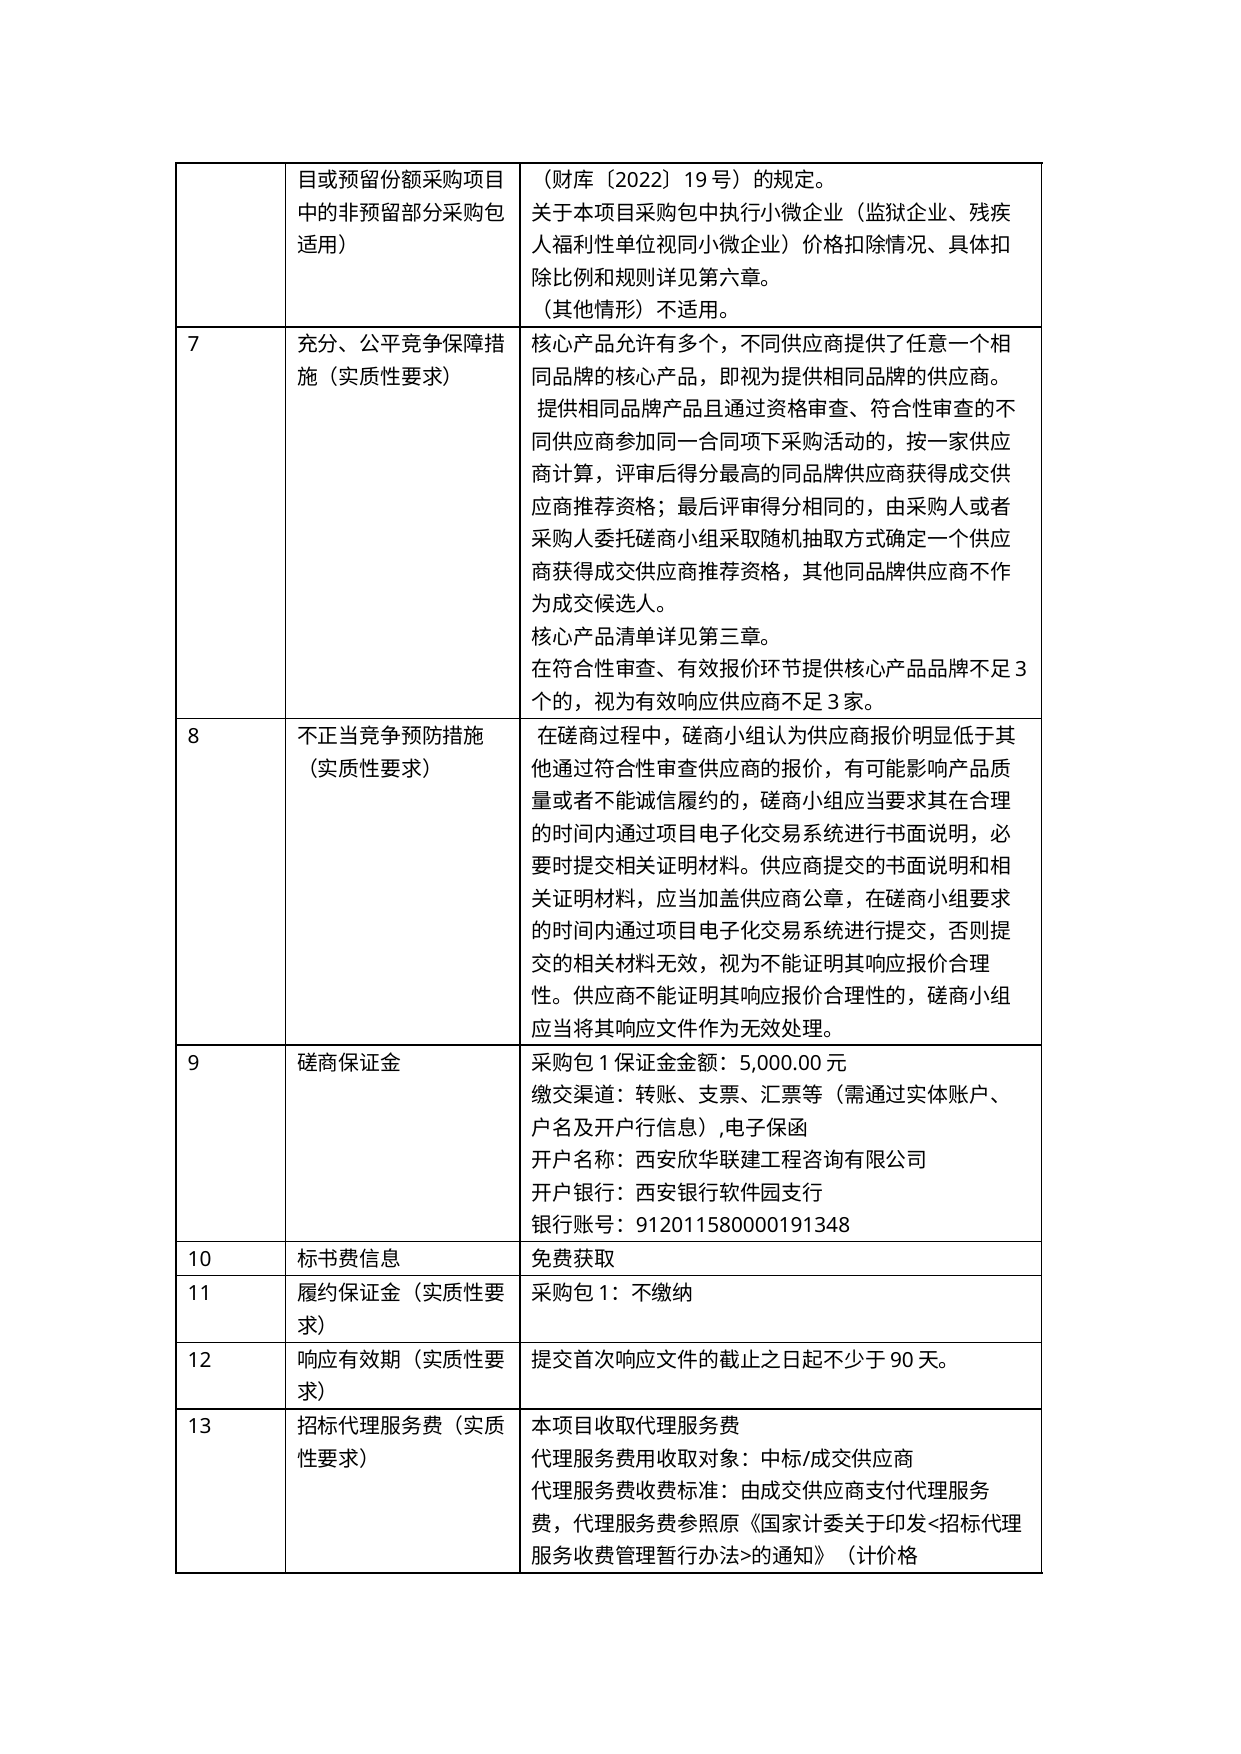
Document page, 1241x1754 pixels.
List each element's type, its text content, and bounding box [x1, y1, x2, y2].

table_cell 核心产品允许有多个，不同供应商提供了任意一个相同品牌的核心产品，即视为提供相同品牌的供应商。 提供相同品牌产品且通过资格审查、符合性审查的不同供应商参加同一合同项下采购活动的，按一家供应商计算，评审后得分最高的同品牌供应商获得成交供应商推荐资格；最后评审得分相同的，由采购人或者采购人委托磋商小组采取随机抽取方式确定一个供应商获得成交供应商推荐资格，其他同品牌供应商不作为成交候选人。 核心产品清单详见第三章。 在符合性审查、有效报价环节提供核心产品品牌不足3个的，视为有效响应供应商不足3家。 [521, 328, 1041, 718]
table_cell 12 [177, 1343, 285, 1408]
table_cell 9 [177, 1046, 285, 1241]
table_cell 提交首次响应文件的截止之日起不少于90天。 [521, 1343, 1041, 1408]
table_cell 6 [177, 164, 285, 326]
table_cell 10 [177, 1242, 285, 1275]
table_cell 在磋商过程中，磋商小组认为供应商报价明显低于其他通过符合性审查供应商的报价，有可能影响产品质量或者不能诚信履约的，磋商小组应当要求其在合理的时间内通过项目电子化交易系统进行书面说明，必要时提交相关证明材料。供应商提交的书面说明和相关证明材料，应当加盖供应商公章，在磋商小组要求的时间内通过项目电子化交易系统进行提交，否则提交的相关材料无效，视为不能证明其响应报价合理性。供应商不能证明其响应报价合理性的，磋商小组应当将其响应文件作为无效处理。 [521, 719, 1041, 1044]
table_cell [286, 164, 519, 326]
table_cell 招标代理服务费（实质性要求） [286, 1410, 519, 1572]
table_cell 响应有效期（实质性要求） [286, 1343, 519, 1408]
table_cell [521, 1410, 1041, 1572]
table_cell 8 [177, 719, 285, 1044]
table_cell 标书费信息 [286, 1242, 519, 1275]
table_cell 11 [177, 1276, 285, 1341]
table_cell 履约保证金（实质性要求） [286, 1276, 519, 1341]
table_cell 充分、公平竞争保障措施（实质性要求） [286, 328, 519, 718]
table_cell 7 [177, 328, 285, 718]
table_cell 不正当竞争预防措施（实质性要求） [286, 719, 519, 1044]
table_cell 免费获取 [521, 1242, 1041, 1275]
table_cell 磋商保证金 [286, 1046, 519, 1241]
table_cell 13 [177, 1410, 285, 1572]
table_cell 采购包1保证金金额：5,000.00元 缴交渠道：转账、支票、汇票等（需通过实体账户、户名及开户行信息）,电子保函 开户名称：西安欣华联建工程咨询有限公司 开户银行：西安银行软件园支行 银行账号：912011580000191348 [521, 1046, 1041, 1241]
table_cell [521, 164, 1041, 326]
table_cell 采购包1：不缴纳 [521, 1276, 1041, 1341]
